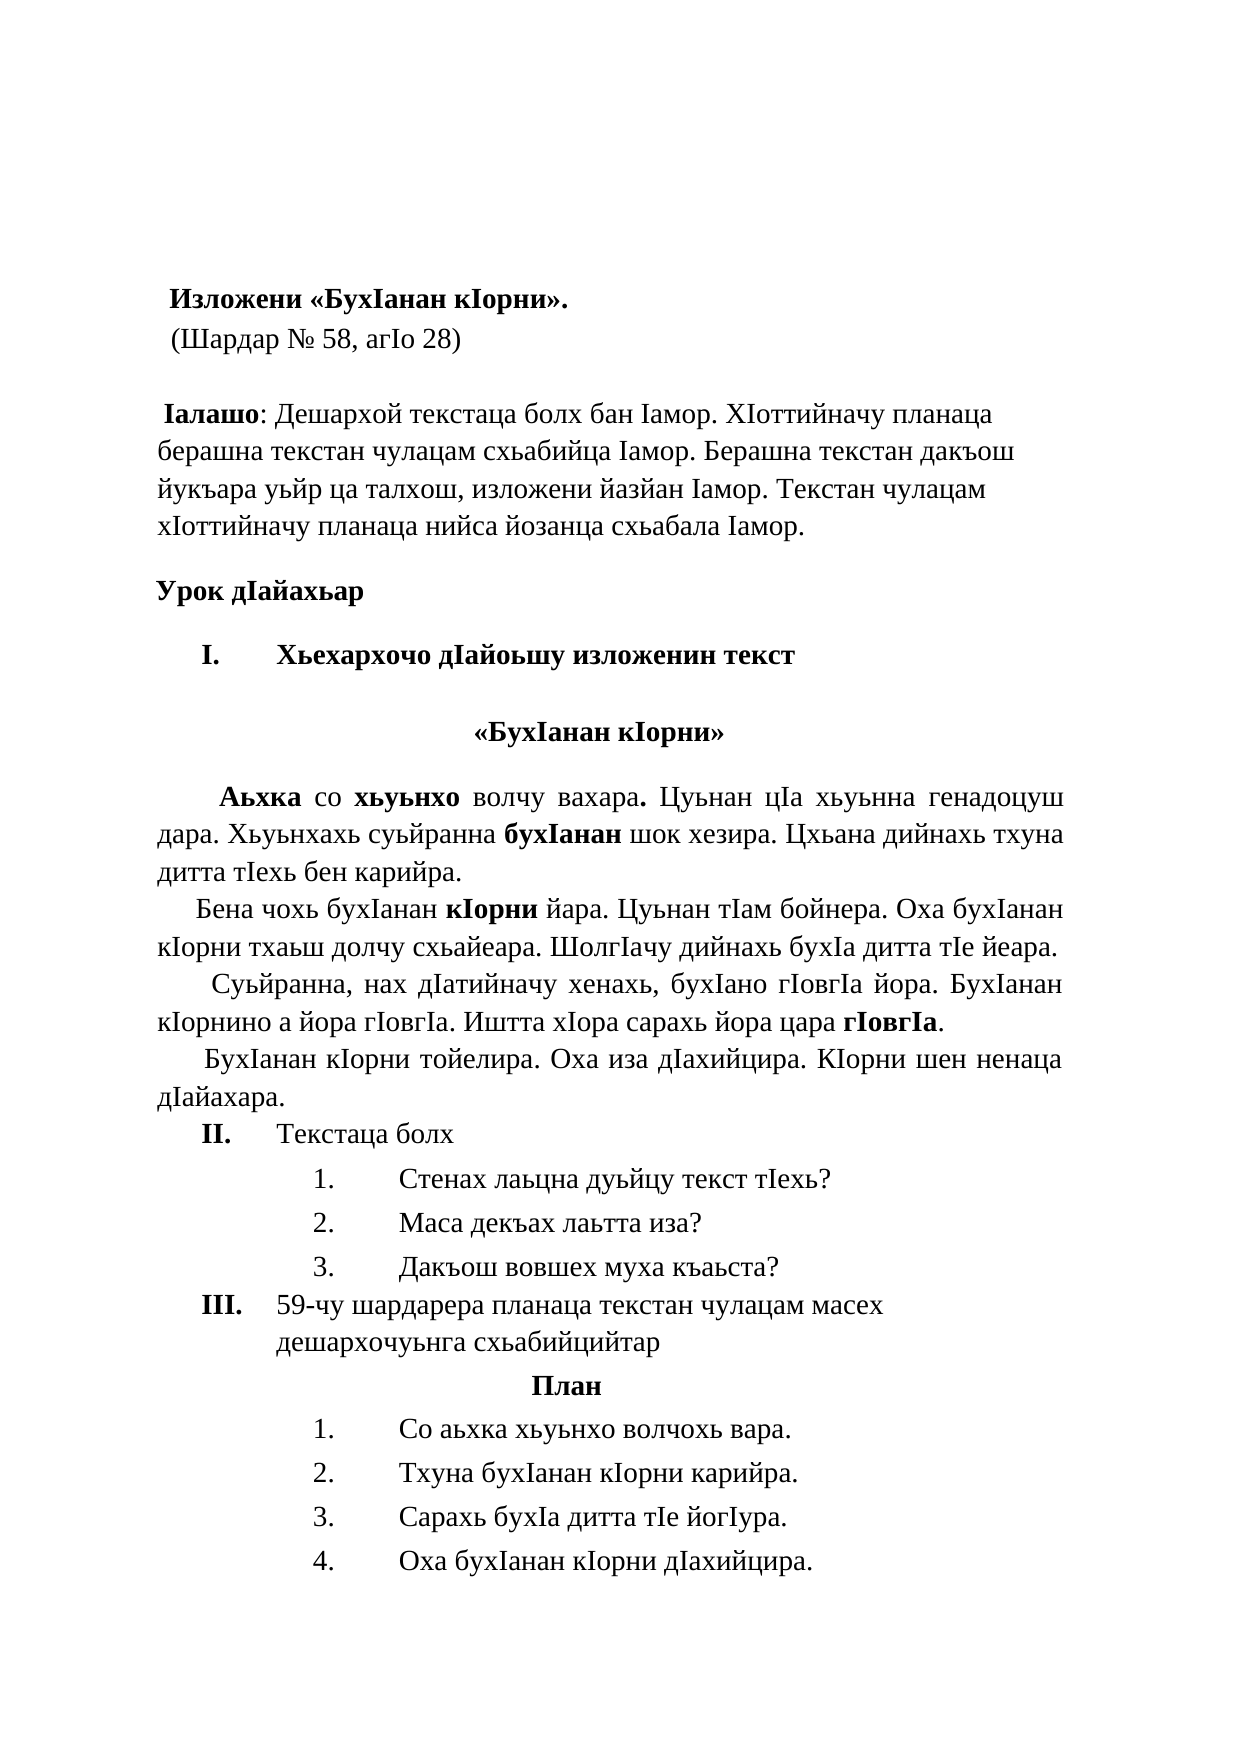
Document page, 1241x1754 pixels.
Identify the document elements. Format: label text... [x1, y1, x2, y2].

list Сарахь бухIа дитта тIе йогIура. [313, 1499, 1064, 1533]
text Бена чохь бухIанан кIорни йара. Цуьнан тIам бойнера. Оха бухIанан кIорни тхаьш долчу схьайеара. ШолгIачу дийнахь бухIа дитта тIе йеара. [156, 891, 1064, 962]
list Со аьхка хьуьнхо волчохь вара. [313, 1411, 1064, 1445]
text План [276, 1368, 1065, 1401]
text Iалашо: Дешархой текстаца болх бан Iамор. ХIоттийначу планаца берашна текстан чулацам схьабийца Iамор. Берашна текстан дакъош йукъара уьйр ца талхош, изложени йазйан Iамор. Текстан чулацам хIоттийначу планаца нийса йозанца схьабала Iамор. [156, 396, 1064, 542]
list Маса декъах лаьтта иза? [313, 1205, 1064, 1238]
text Аьхка со хьуьнхо волчу вахара. Цуьнан цIа хьуьнна генадоцуш дара. Хьуьнхахь суьйранна бухIанан шок хезира. Цхьана дийнахь тхуна дитта тIехь бен карийра. [156, 779, 1064, 887]
list Дакъош вовшех муха къаьста? [313, 1249, 1064, 1282]
list Тхуна бухIанан кIорни карийра. [313, 1455, 1064, 1489]
text (Шардар № 58, агIо 28) [156, 321, 1064, 354]
list Стенах лаьцна дуьйцу текст тIехь? [313, 1161, 1064, 1194]
text Урок дIайахьар [155, 573, 1065, 606]
text Суьйранна, нах дIатийначу хенахь, бухIано гIовгIа йора. БухIанан кIорнино а йора гIовгIа. Иштта хIора сарахь йора цара гIовгIа. [156, 966, 1064, 1037]
list 59-чу шардарера планаца текстан чулацам масех дешархочуьнга схьабийцийтар [201, 1287, 1064, 1358]
list Оха бухIанан кIорни дIахийцира. [313, 1543, 1064, 1577]
text «БухIанан кIорни» [269, 714, 1065, 748]
text Изложени «БухIанан кIорни». [103, 282, 652, 315]
list Текстаца болх [201, 1116, 1064, 1150]
text БухIанан кIорни тойелира. Оха иза дIахийцира. КIорни шен ненаца дIайахара. [156, 1041, 1064, 1112]
list Хьехархочо дIайоьшу изложенин текст [201, 637, 1064, 671]
